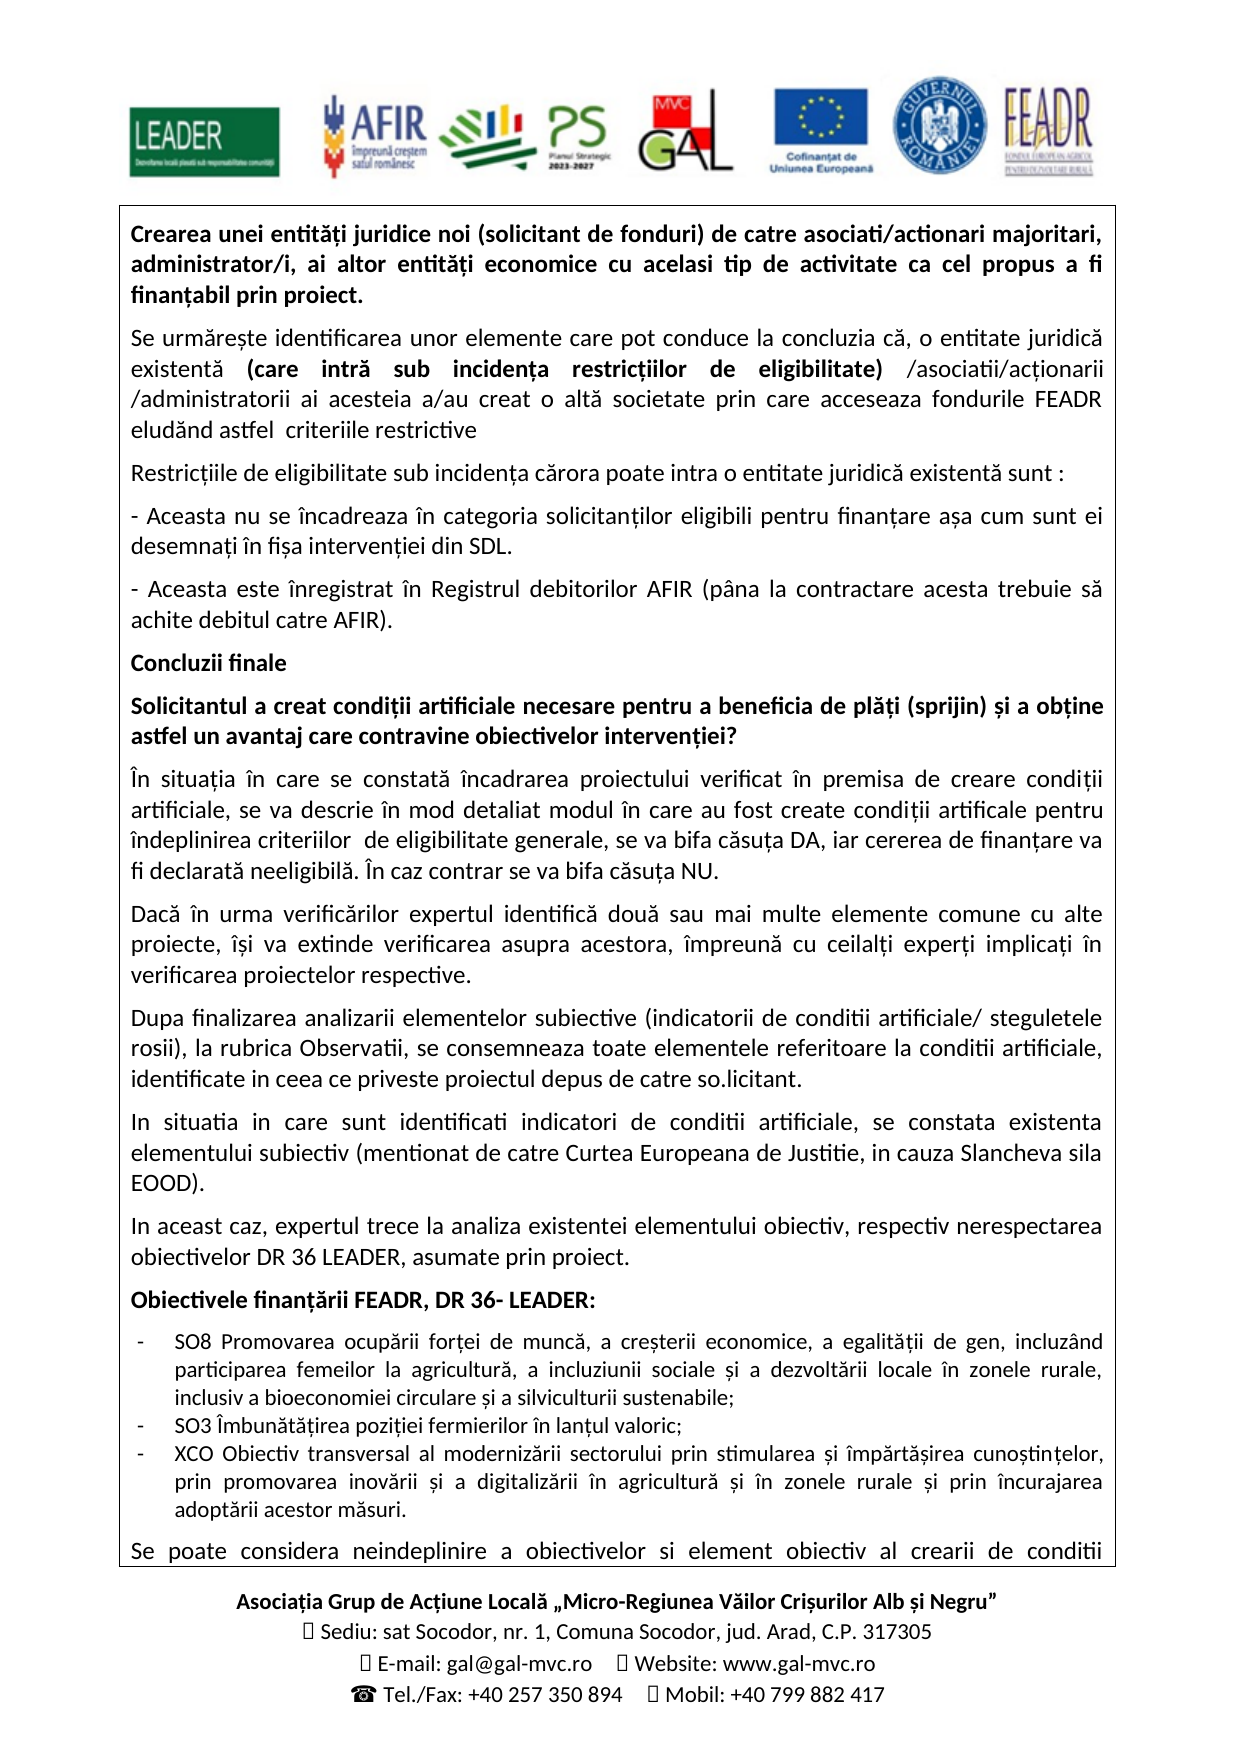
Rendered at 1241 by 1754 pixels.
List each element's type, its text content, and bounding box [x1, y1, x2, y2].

picture [118, 60, 1116, 205]
